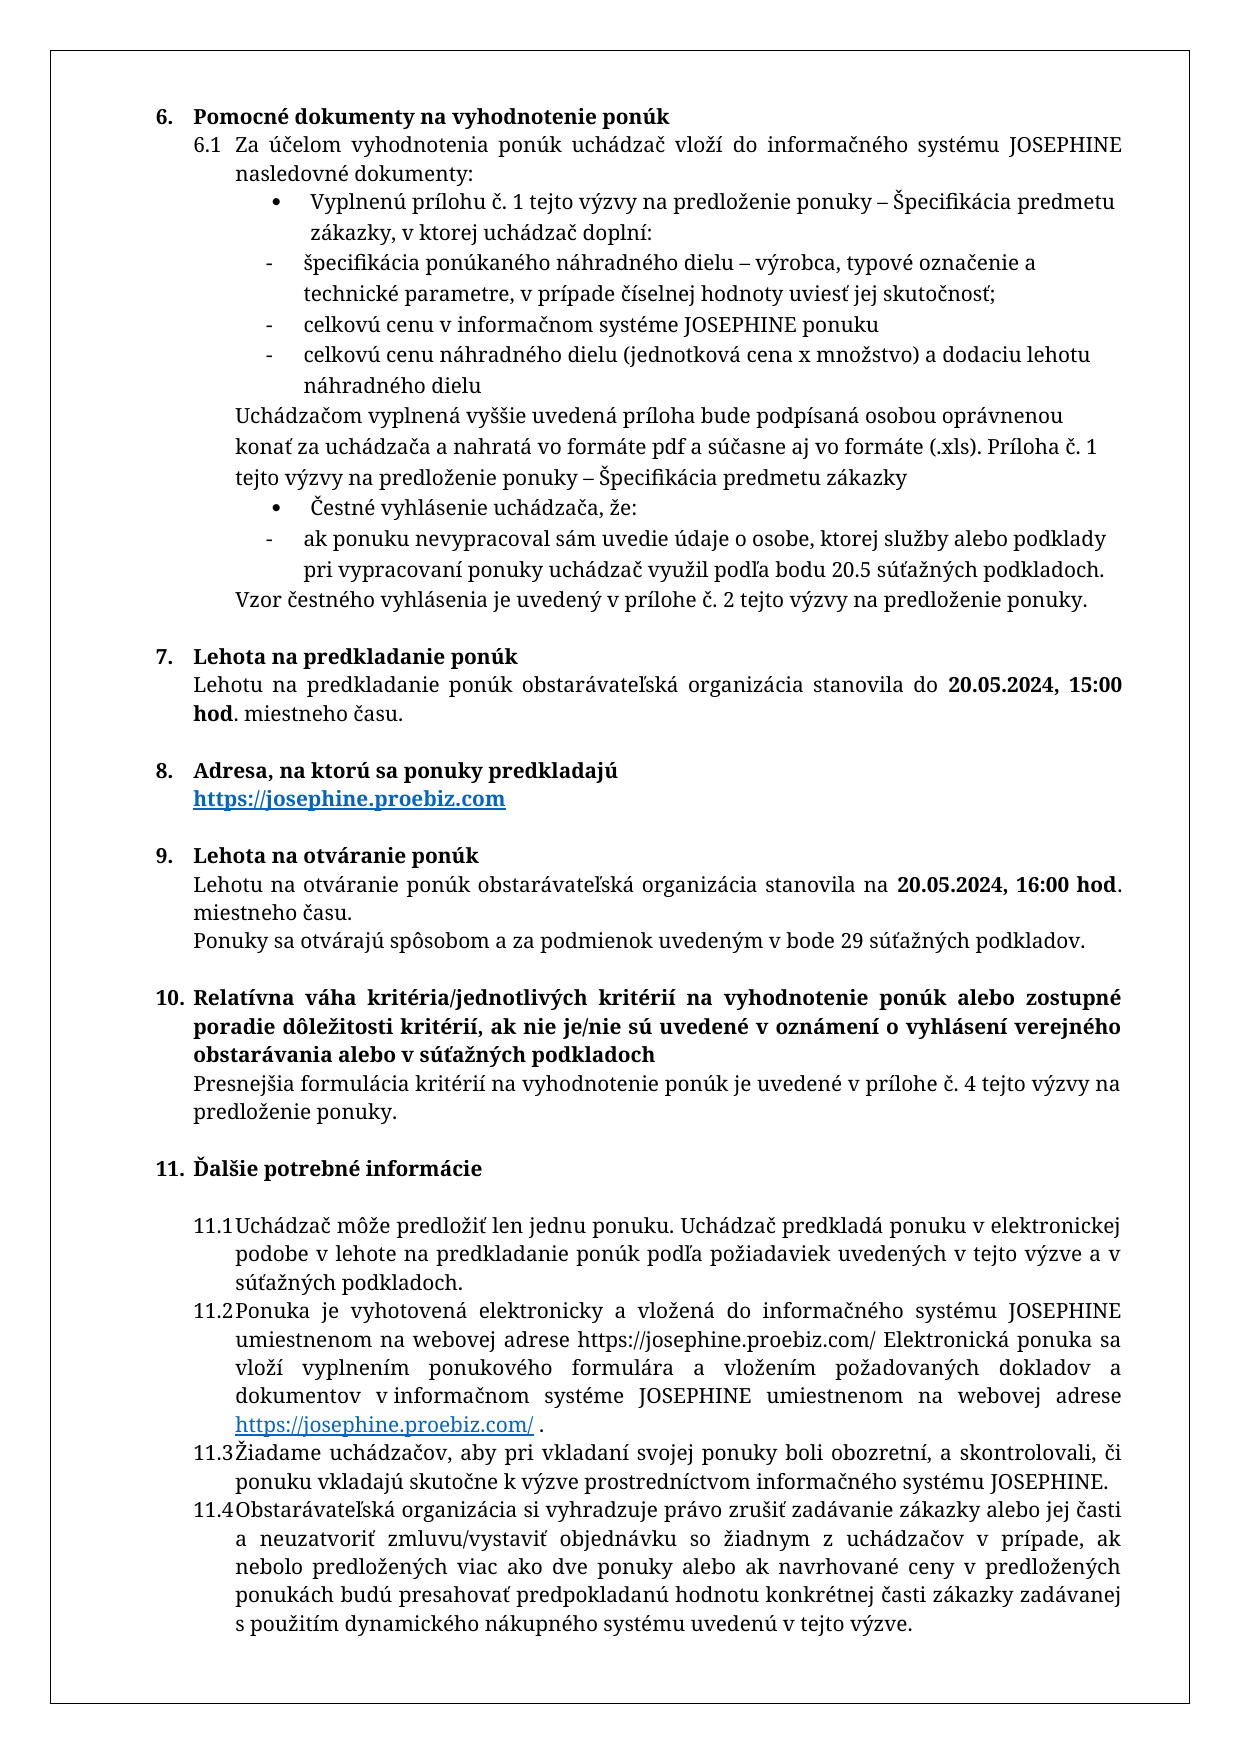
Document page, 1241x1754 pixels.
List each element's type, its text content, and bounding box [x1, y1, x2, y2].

list Vyplnenú prílohu č. 1 tejto výzvy na predloženie ponuky – Špecifikácia predmetu zákazky, v ktorej uchádzač doplní: [273, 187, 1122, 246]
list Uchádzač môže predložiť len jednu ponuku. Uchádzač predkladá ponuku v elektronickej podobe v lehote na predkladanie ponúk podľa požiadaviek uvedených v tejto výzve a v súťažných podkladoch. [193, 1211, 1122, 1296]
list Žiadame uchádzačov, aby pri vkladaní svojej ponuky boli obozretní, a skontrolovali, či ponuku vkladajú skutočne k výzve prostredníctvom informačného systému Josephine. [193, 1438, 1122, 1495]
list Lehotu na otváranie ponúk obstarávateľská organizácia stanovila na 20.05.2024, 16:00 hod. miestneho času. [193, 870, 1122, 927]
list Ponuky sa otvárajú spôsobom a za podmienok uvedeným v bode 29 súťažných podkladov. [193, 927, 1122, 955]
list Obstarávateľská organizácia si vyhradzuje právo zrušiť zadávanie zákazky alebo jej časti a neuzatvoriť zmluvu/vystaviť objednávku so žiadnym z uchádzačov v prípade, ak nebolo predložených viac ako dve ponuky alebo ak navrhované ceny v predložených ponukách budú presahovať predpokladanú hodnotu konkrétnej časti zákazky zadávanej s použitím dynamického nákupného systému uvedenú v tejto výzve. [193, 1495, 1122, 1637]
list celkovú cenu náhradného dielu (jednotková cena x množstvo) a dodaciu lehotu náhradného dielu [266, 340, 1122, 399]
list Presnejšia formulácia kritérií na vyhodnotenie ponúk je uvedené v prílohe č. 4 tejto výzvy na predloženie ponuky. [193, 1069, 1122, 1126]
list Lehota na otváranie ponúk [156, 841, 1122, 870]
list Ďalšie potrebné informácie [156, 1154, 1122, 1182]
list Čestné vyhlásenie uchádzača, že: [273, 493, 1122, 522]
list Pomocné dokumenty na vyhodnotenie ponúk [156, 102, 1122, 130]
list Uchádzačom vyplnená vyššie uvedená príloha bude podpísaná osobou oprávnenou konať za uchádzača a nahratá vo formáte pdf a súčasne aj vo formáte (.xls). Príloha č. 1 tejto výzvy na predloženie ponuky – Špecifikácia predmetu zákazky [235, 402, 1122, 491]
list https://josephine.proebiz.com [193, 784, 1122, 813]
list špecifikácia ponúkaného náhradného dielu – výrobca, typové označenie a technické parametre, v prípade číselnej hodnoty uviesť jej skutočnosť; [266, 248, 1122, 307]
list ak ponuku nevypracoval sám uvedie údaje o osobe, ktorej služby alebo podklady pri vypracovaní ponuky uchádzač využil podľa bodu 20.5 súťažných podkladoch. [266, 524, 1122, 583]
list Lehota na predkladanie ponúk [156, 642, 1122, 671]
list Adresa, na ktorú sa ponuky predkladajú [156, 756, 1122, 784]
list Lehotu na predkladanie ponúk obstarávateľská organizácia stanovila do 20.05.2024, 15:00 hod. miestneho času. [193, 671, 1122, 727]
list Ponuka je vyhotovená elektronicky a vložená do informačného systému JOSEPHINE umiestnenom na webovej adrese https://josephine.proebiz.com/ Elektronická ponuka sa vloží vyplnením ponukového formulára a vložením požadovaných dokladov a dokumentov v informačnom systéme JOSEPHINE umiestnenom na webovej adrese https://josephine.proebiz.com/ . [193, 1296, 1122, 1438]
list Relatívna váha kritéria/jednotlivých kritérií na vyhodnotenie ponúk alebo zostupné poradie dôležitosti kritérií, ak nie je/nie sú uvedené v oznámení o vyhlásení verejného obstarávania alebo v súťažných podkladoch [156, 983, 1122, 1069]
list Vzor čestného vyhlásenia je uvedený v prílohe č. 2 tejto výzvy na predloženie ponuky. [235, 585, 1122, 614]
list Za účelom vyhodnotenia ponúk uchádzač vloží do informačného systému JOSEPHINE nasledovné dokumenty: [193, 130, 1122, 187]
list celkovú cenu v informačnom systéme JOSEPHINE ponuku [266, 310, 1122, 338]
